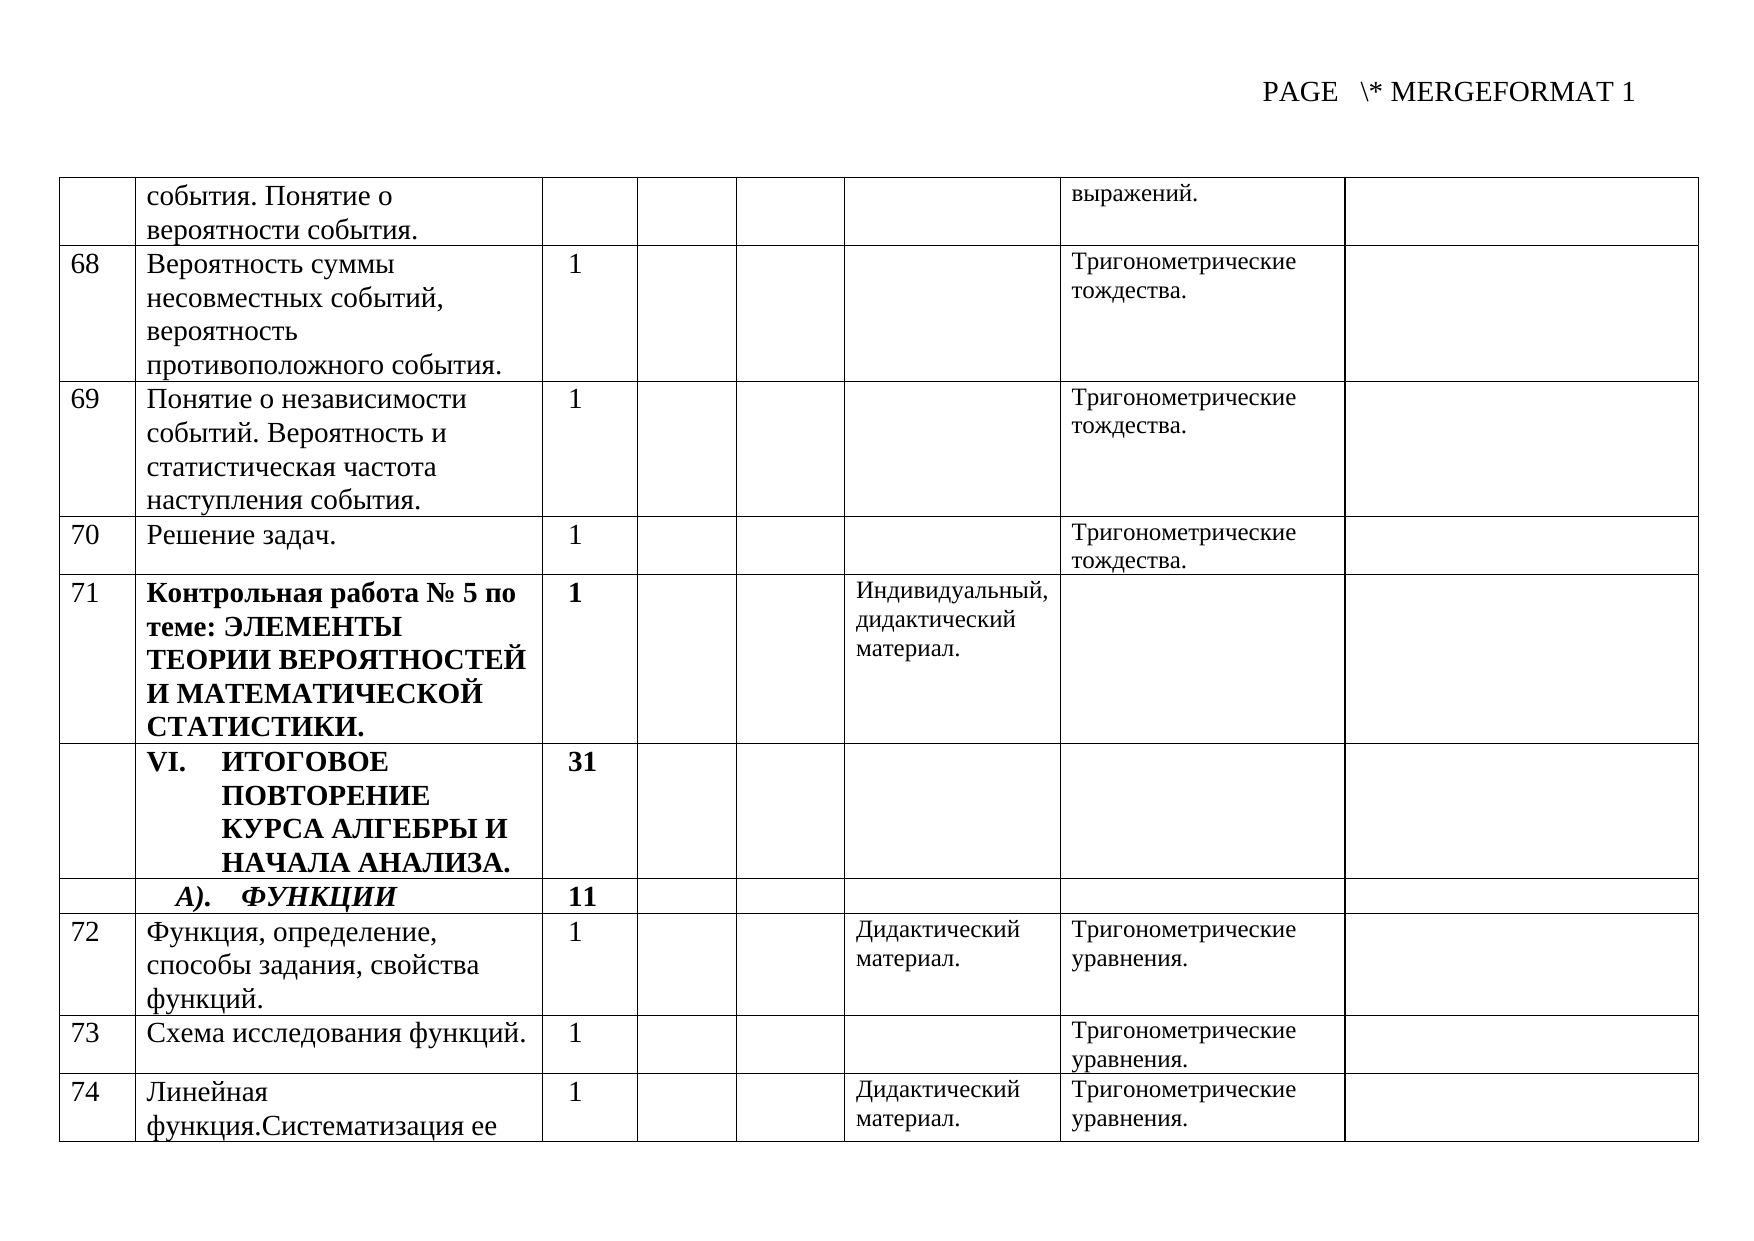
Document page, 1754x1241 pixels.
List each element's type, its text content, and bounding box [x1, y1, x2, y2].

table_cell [845, 1074, 1060, 1141]
table_cell [638, 517, 736, 574]
table_cell 31 [543, 744, 637, 878]
table_cell А). ФУНКЦИИ [136, 879, 542, 913]
table_cell [1346, 879, 1698, 913]
table_cell [737, 575, 844, 743]
table_cell Функция, определение, способы задания, свойства функций. [136, 914, 542, 1014]
table_cell [1346, 517, 1698, 574]
table_cell [1346, 914, 1698, 1014]
table_cell ИТОГОВОЕ ПОВТОРЕНИЕ КУРСА АЛГЕБРЫ И НАЧАЛА АНАЛИЗА. [136, 744, 542, 878]
table_cell [845, 1016, 1060, 1073]
table_cell [638, 1016, 736, 1073]
table_cell [845, 744, 1060, 878]
table_cell Решение задач. [136, 517, 542, 574]
table_cell [638, 575, 736, 743]
table_cell [737, 382, 844, 516]
table_cell [1346, 744, 1698, 878]
table_cell [60, 879, 135, 913]
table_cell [1061, 1074, 1344, 1141]
table_cell Дидактический материал. [845, 914, 1060, 1014]
table_cell Тригонометрические уравнения. [1061, 1016, 1344, 1073]
table_cell 1 [543, 517, 637, 574]
table_cell [845, 382, 1060, 516]
table_cell 1 [543, 178, 637, 245]
table_cell [1346, 1016, 1698, 1073]
table_cell 67 [60, 178, 135, 245]
table_cell [638, 914, 736, 1014]
table_cell [638, 382, 736, 516]
table_cell 1 [543, 382, 637, 516]
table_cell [136, 178, 542, 245]
table_cell 1 [543, 1016, 637, 1073]
table_cell [737, 1016, 844, 1073]
table_cell [1061, 744, 1344, 878]
table_cell 11 [543, 879, 637, 913]
table_cell [638, 246, 736, 381]
table_cell Схема исследования функций. [136, 1016, 542, 1073]
table_cell [737, 1074, 844, 1141]
table_cell 70 [60, 517, 135, 574]
table_cell [845, 517, 1060, 574]
table_cell Тригонометрические тождества. [1061, 246, 1344, 381]
table_cell [638, 1074, 736, 1141]
table_cell [638, 879, 736, 913]
table_cell [1346, 575, 1698, 743]
table_cell 1 [543, 575, 637, 743]
table_cell 1 [543, 914, 637, 1014]
table_cell 74 [60, 1074, 135, 1141]
table_cell 72 [60, 914, 135, 1014]
table_cell Тригонометрические тождества. [1061, 517, 1344, 574]
table_cell Понятие о независимости событий. Вероятность и статистическая частота наступления события. [136, 382, 542, 516]
table_cell [1061, 879, 1344, 913]
table_cell [737, 879, 844, 913]
table_cell [1346, 178, 1698, 245]
table_cell [638, 744, 736, 878]
table_cell 73 [60, 1016, 135, 1073]
table_cell Вероятность суммы несовместных событий, вероятность противоположного события. [136, 246, 542, 381]
table_cell Индивидуальный, дидактический материал. [845, 575, 1060, 743]
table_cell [1061, 178, 1344, 245]
table_cell Контрольная работа № 5 по теме: ЭЛЕМЕНТЫ ТЕОРИИ ВЕРОЯТНОСТЕЙ И МАТЕМАТИЧЕСКОЙ СТАТИСТИКИ. [136, 575, 542, 743]
table_cell [1346, 382, 1698, 516]
table_cell [737, 246, 844, 381]
table_cell [845, 879, 1060, 913]
table_cell 68 [60, 246, 135, 381]
table_cell [60, 744, 135, 878]
table_cell Тригонометрические уравнения. [1061, 914, 1344, 1014]
table_cell [737, 178, 844, 245]
table_cell [845, 246, 1060, 381]
table_cell [1346, 246, 1698, 381]
table_cell [1346, 1074, 1698, 1141]
table_cell [737, 517, 844, 574]
table_cell Тригонометрические тождества. [1061, 382, 1344, 516]
table_cell [737, 744, 844, 878]
table_cell 69 [60, 382, 135, 516]
table_cell [737, 914, 844, 1014]
table_cell [845, 178, 1060, 245]
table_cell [136, 1074, 542, 1141]
table_cell [638, 178, 736, 245]
table_cell 71 [60, 575, 135, 743]
table_cell [1061, 575, 1344, 743]
table_cell 1 [543, 1074, 637, 1141]
table_cell 1 [543, 246, 637, 381]
